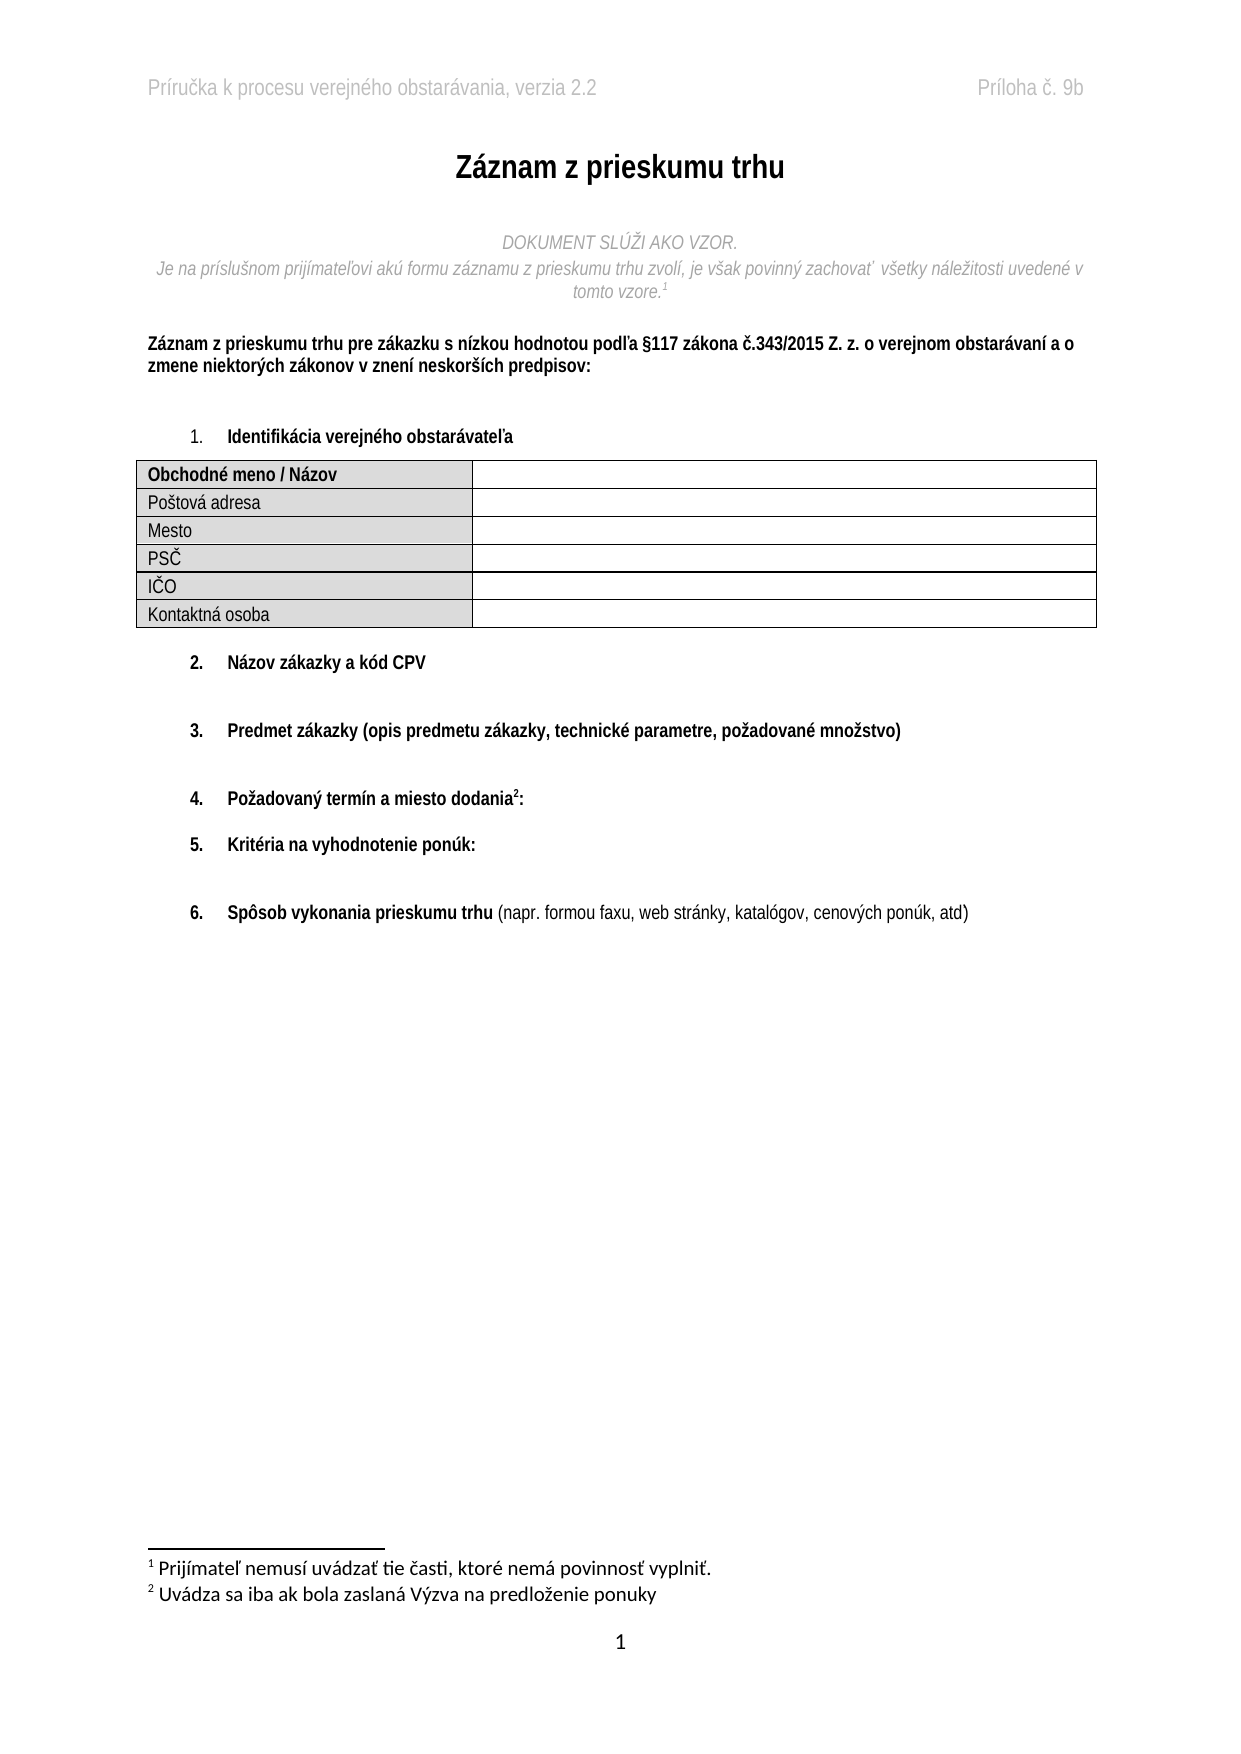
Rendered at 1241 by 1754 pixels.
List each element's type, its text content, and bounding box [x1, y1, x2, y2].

table_cell Mesto [137, 517, 472, 543]
text Záznam z prieskumu trhu pre zákazku s nízkou hodnotou podľa §117 zákona č.343/2015 Z. z. o verejnom obstarávaní a o zmene niektorých zákonov v znení neskorších predpisov: [148, 331, 1093, 377]
table_cell [473, 573, 1096, 599]
table_cell [473, 600, 1096, 627]
list Kritéria na vyhodnotenie ponúk: [190, 833, 1093, 855]
table_cell IČO [137, 573, 472, 599]
table_header Obchodné meno / Názov [137, 461, 472, 488]
list Názov zákazky a kód CPV [190, 651, 1093, 674]
table_cell [473, 517, 1096, 543]
text Je na príslušnom prijímateľovi akú formu záznamu z prieskumu trhu zvolí, je však povinný zachovať všetky náležitosti uvedené v tomto vzore. [148, 257, 1093, 303]
list Predmet zákazky (opis predmetu zákazky, technické parametre, požadované množstvo) [190, 719, 1093, 742]
table_cell PSČ [137, 545, 472, 571]
table_cell [473, 545, 1096, 571]
list Spôsob vykonania prieskumu trhu (napr. formou faxu, web stránky, katalógov, cenových ponúk, atď) [190, 901, 1093, 923]
text DOKUMENT SLÚŽI AKO VZOR. [148, 231, 1093, 254]
table_header [473, 461, 1096, 488]
table_cell Kontaktná osoba [137, 600, 472, 627]
table_cell Poštová adresa [137, 489, 472, 516]
table_cell [473, 489, 1096, 516]
list Požadovaný termín a miesto dodania: [190, 787, 1093, 810]
list Identifikácia verejného obstarávateľa [190, 424, 1093, 447]
text Záznam z prieskumu trhu [148, 148, 1093, 186]
